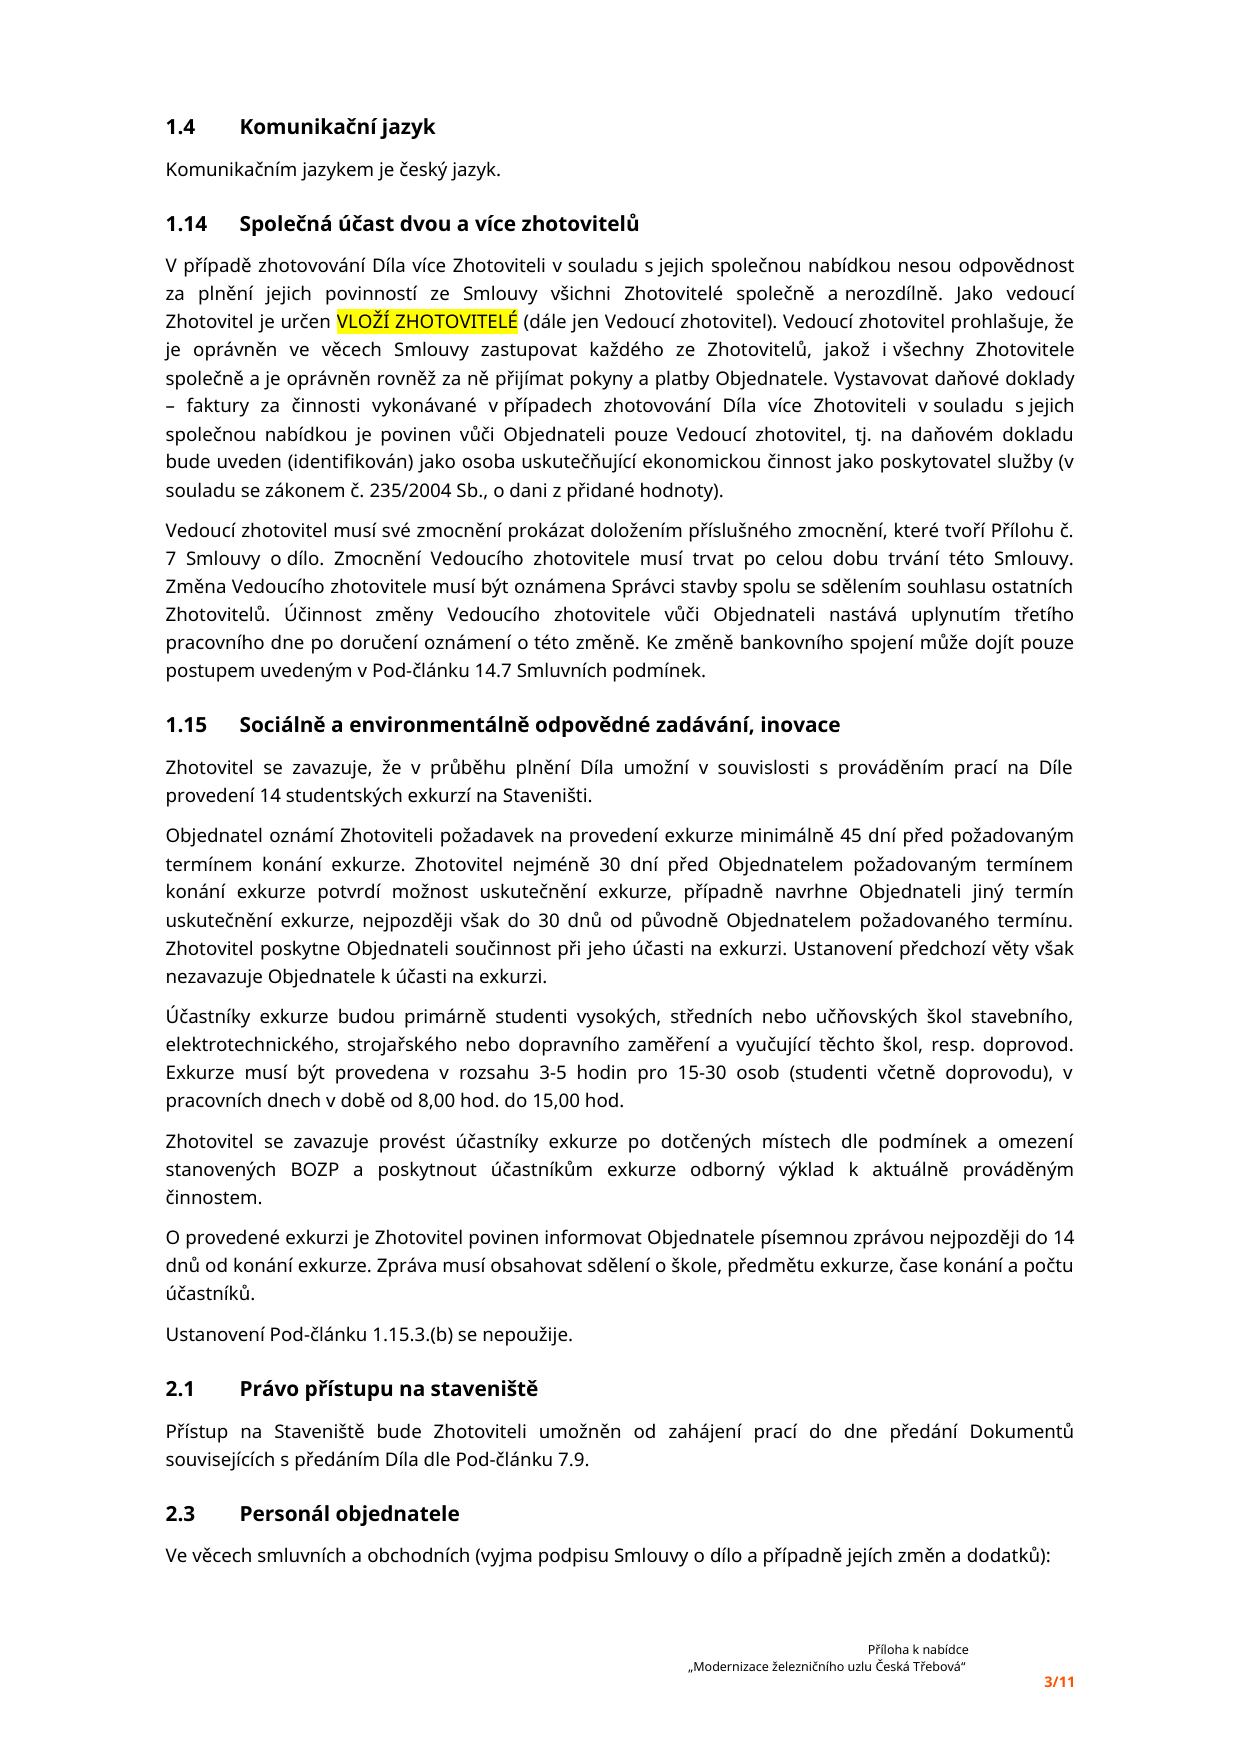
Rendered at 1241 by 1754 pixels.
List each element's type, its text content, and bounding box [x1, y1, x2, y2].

text Zhotovitel se zavazuje, že v průběhu plnění Díla umožní v souvislosti s prováděním prací na Díle provedení 14 studentských exkurzí na Staveništi. [165, 754, 1075, 808]
text Účastníky exkurze budou primárně studenti vysokých, středních nebo učňovských škol stavebního, elektrotechnického, strojařského nebo dopravního zaměření a vyučující těchto škol, resp. doprovod. Exkurze musí být provedena v rozsahu 3-5 hodin pro 15-30 osob (studenti včetně doprovodu), v pracovních dnech v době od 8,00 hod. do 15,00 hod. [165, 1003, 1075, 1113]
text Vedoucí zhotovitel musí své zmocnění prokázat doložením příslušného zmocnění, které tvoří Přílohu č. 7 Smlouvy o dílo. Zmocnění Vedoucího zhotovitele musí trvat po celou dobu trvání této Smlouvy. Změna Vedoucího zhotovitele musí být oznámena Správci stavby spolu se sdělením souhlasu ostatních Zhotovitelů. Účinnost změny Vedoucího zhotovitele vůči Objednateli nastává uplynutím třetího pracovního dne po doručení oznámení o této změně. Ke změně bankovního spojení může dojít pouze postupem uvedeným v Pod-článku 14.7 Smluvních podmínek. [165, 517, 1075, 683]
text 1.15 Sociálně a environmentálně odpovědné zadávání, inovace [165, 711, 1075, 739]
text V případě zhotovování Díla více Zhotoviteli v souladu s jejich společnou nabídkou nesou odpovědnost za plnění jejich povinností ze Smlouvy všichni Zhotovitelé společně a nerozdílně. Jako vedoucí Zhotovitel je určen VLOŽÍ ZHOTOVITELÉ (dále jen Vedoucí zhotovitel). Vedoucí zhotovitel prohlašuje, že je oprávněn ve věcech Smlouvy zastupovat každého ze Zhotovitelů, jakož i všechny Zhotovitele společně a je oprávněn rovněž za ně přijímat pokyny a platby Objednatele. Vystavovat daňové doklady – faktury za činnosti vykonávané v případech zhotovování Díla více Zhotoviteli v souladu s jejich společnou nabídkou je povinen vůči Objednateli pouze Vedoucí zhotovitel, tj. na daňovém dokladu bude uveden (identifikován) jako osoba uskutečňující ekonomickou činnost jako poskytovatel služby (v souladu se zákonem č. 235/2004 Sb., o dani z přidané hodnoty). [165, 253, 1075, 502]
text 1.4 Komunikační jazyk [165, 112, 1075, 141]
text O provedené exkurzi je Zhotovitel povinen informovat Objednatele písemnou zprávou nejpozději do 14 dnů od konání exkurze. Zpráva musí obsahovat sdělení o škole, předmětu exkurze, čase konání a počtu účastníků. [165, 1224, 1075, 1306]
text 2.1 Právo přístupu na staveniště [165, 1374, 1075, 1403]
text Zhotovitel se zavazuje provést účastníky exkurze po dotčených místech dle podmínek a omezení stanovených BOZP a poskytnout účastníkům exkurze odborný výklad k aktuálně prováděným činnostem. [165, 1128, 1075, 1209]
text Ustanovení Pod-článku 1.15.3.(b) se nepoužije. [165, 1321, 1075, 1347]
text Ve věcech smluvních a obchodních (vyjma podpisu Smlouvy o dílo a případně jejích změn a dodatků): [165, 1543, 1075, 1568]
text Komunikačním jazykem je český jazyk. [165, 156, 1075, 181]
text 2.3 Personál objednatele [165, 1499, 1075, 1527]
text Přístup na Staveniště bude Zhotoviteli umožněn od zahájení prací do dne předání Dokumentů souvisejících s předáním Díla dle Pod-článku 7.9. [165, 1418, 1075, 1471]
text Objednatel oznámí Zhotoviteli požadavek na provedení exkurze minimálně 45 dní před požadovaným termínem konání exkurze. Zhotovitel nejméně 30 dní před Objednatelem požadovaným termínem konání exkurze potvrdí možnost uskutečnění exkurze, případně navrhne Objednateli jiný termín uskutečnění exkurze, nejpozději však do 30 dnů od původně Objednatelem požadovaného termínu. Zhotovitel poskytne Objednateli součinnost při jeho účasti na exkurzi. Ustanovení předchozí věty však nezavazuje Objednatele k účasti na exkurzi. [165, 823, 1075, 988]
text 1.14 Společná účast dvou a více zhotovitelů [165, 209, 1075, 237]
